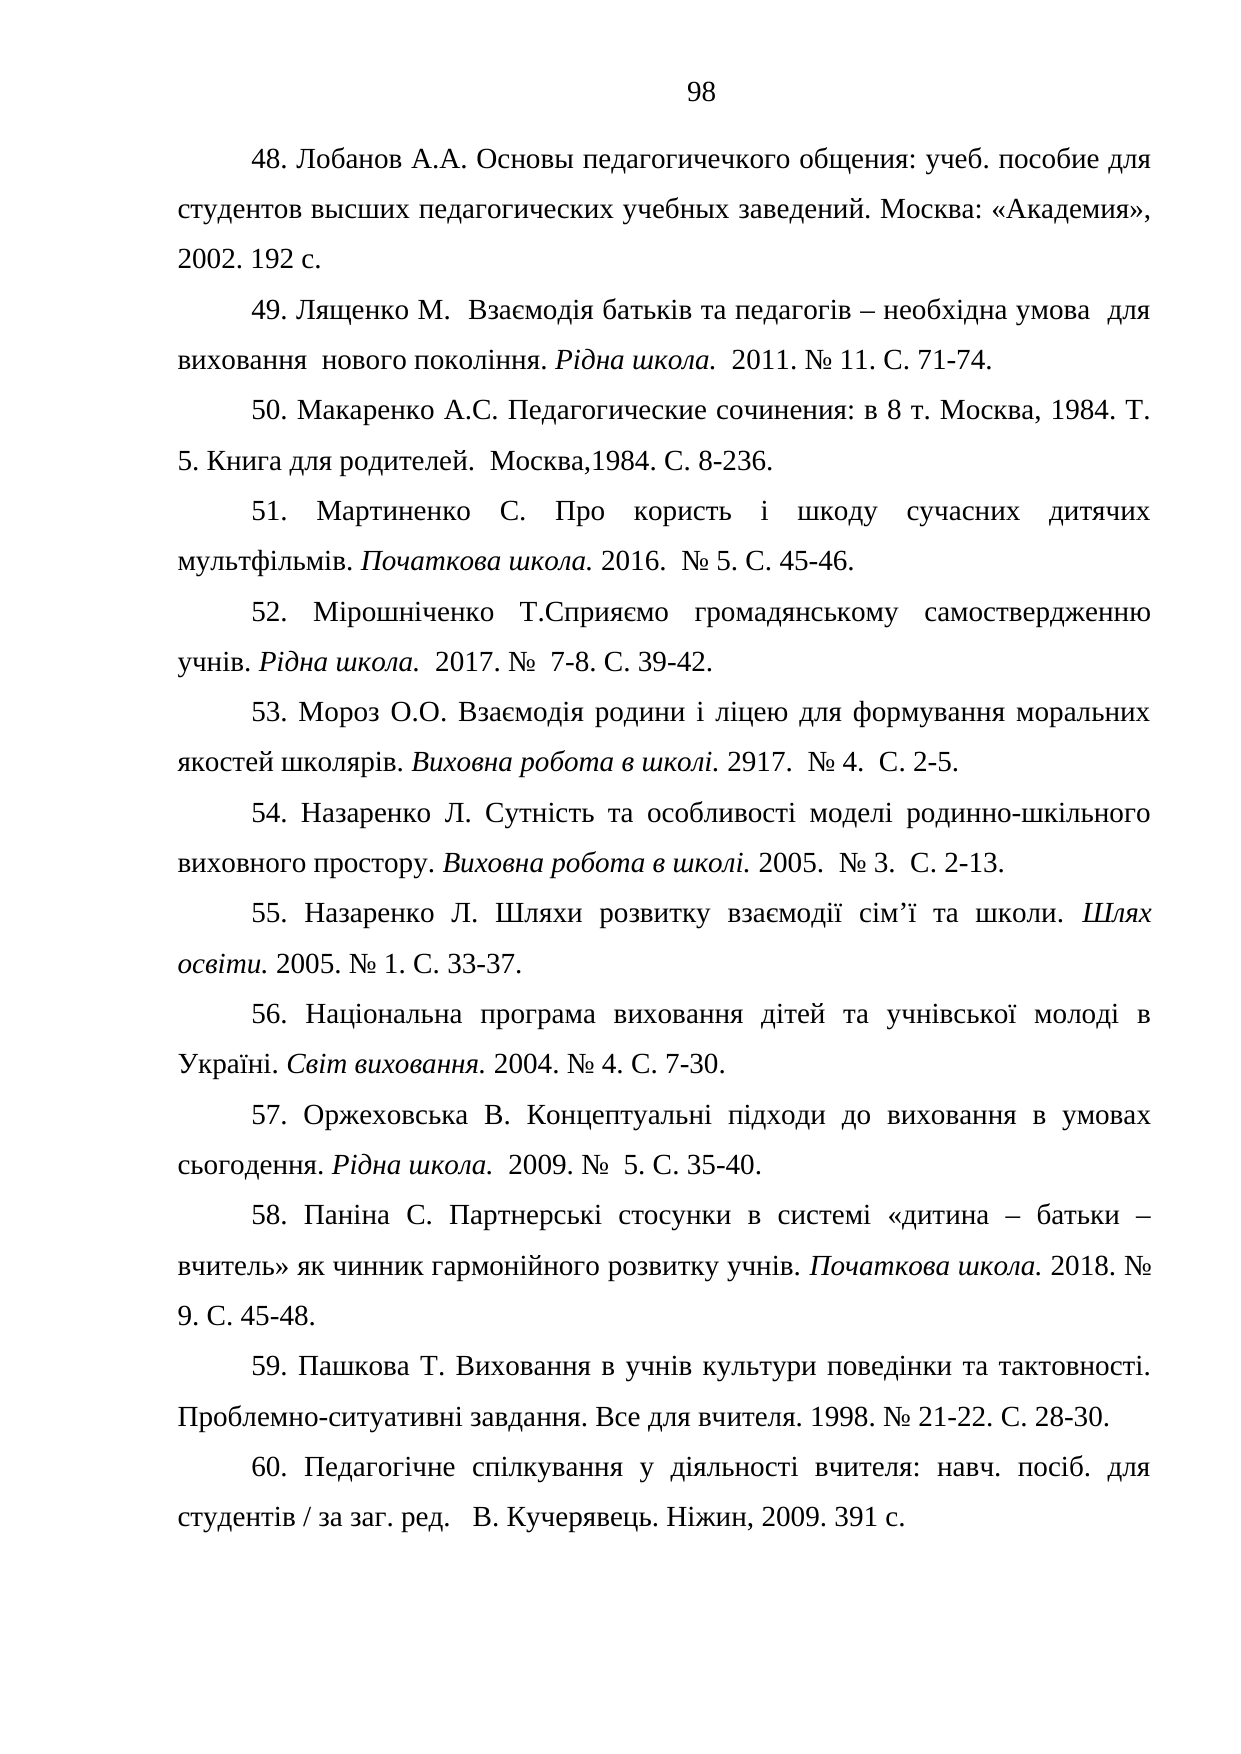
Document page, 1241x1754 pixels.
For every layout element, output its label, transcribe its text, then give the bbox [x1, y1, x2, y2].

text 50. Макаренко А.С. Педагогические сочинения: в 8 т. Москва, 1984. Т. 5. Книга для родителей. Москва,1984. С. 8-236. [177, 392, 1152, 476]
text 53. Мороз О.О. Взаємодія родини і ліцею для формування моральних якостей школярів. Виховна робота в школі. 2917. № 4. С. 2-5. [177, 694, 1152, 778]
text 54. Назаренко Л. Сутність та особливості моделі родинно-шкільного виховного простору. Виховна робота в школі. 2005. № 3. С. 2-13. [177, 795, 1152, 879]
text 57. Оржеховська В. Концептуальні підходи до виховання в умовах сьогодення. Рідна школа. 2009. № 5. С. 35-40. [177, 1097, 1152, 1181]
text 60. Педагогічне спілкування у діяльності вчителя: навч. посіб. для студентів / за заг. ред. В. Кучерявець. Ніжин, 2009. 391 с. [177, 1449, 1152, 1533]
text 58. Паніна С. Партнерські стосунки в системі «дитина – батьки – вчитель» як чинник гармонійного розвитку учнів. Початкова школа. 2018. № 9. С. 45-48. [177, 1197, 1152, 1332]
text 55. Назаренко Л. Шляхи розвитку взаємодії сім’ї та школи. Шлях освіти. 2005. № 1. С. 33-37. [177, 896, 1152, 979]
text 59. Пашкова Т. Виховання в учнів культури поведінки та тактовності. Проблемно-ситуативні завдання. Все для вчителя. 1998. № 21-22. С. 28-30. [177, 1348, 1152, 1432]
text 51. Мартиненко С. Про користь і шкоду сучасних дитячих мультфільмів. Початкова школа. 2016. № 5. С. 45-46. [177, 493, 1152, 577]
text 48. Лобанов А.А. Основы педагогичечкого общения: учеб. пособие для студентов высших педагогических учебных заведений. Москва: «Академия», 2002. 192 с. [177, 141, 1152, 275]
text 52. Мірошніченко Т.Сприяємо громадянському самоствердженню учнів. Рідна школа. 2017. № 7-8. С. 39-42. [177, 594, 1152, 677]
text 56. Національна програма виховання дітей та учнівської молоді в Україні. Світ виховання. 2004. № 4. С. 7-30. [177, 996, 1152, 1080]
text 49. Лященко М. Взаємодія батьків та педагогів – необхідна умова для виховання нового покоління. Рідна школа. 2011. № 11. С. 71-74. [177, 292, 1152, 376]
